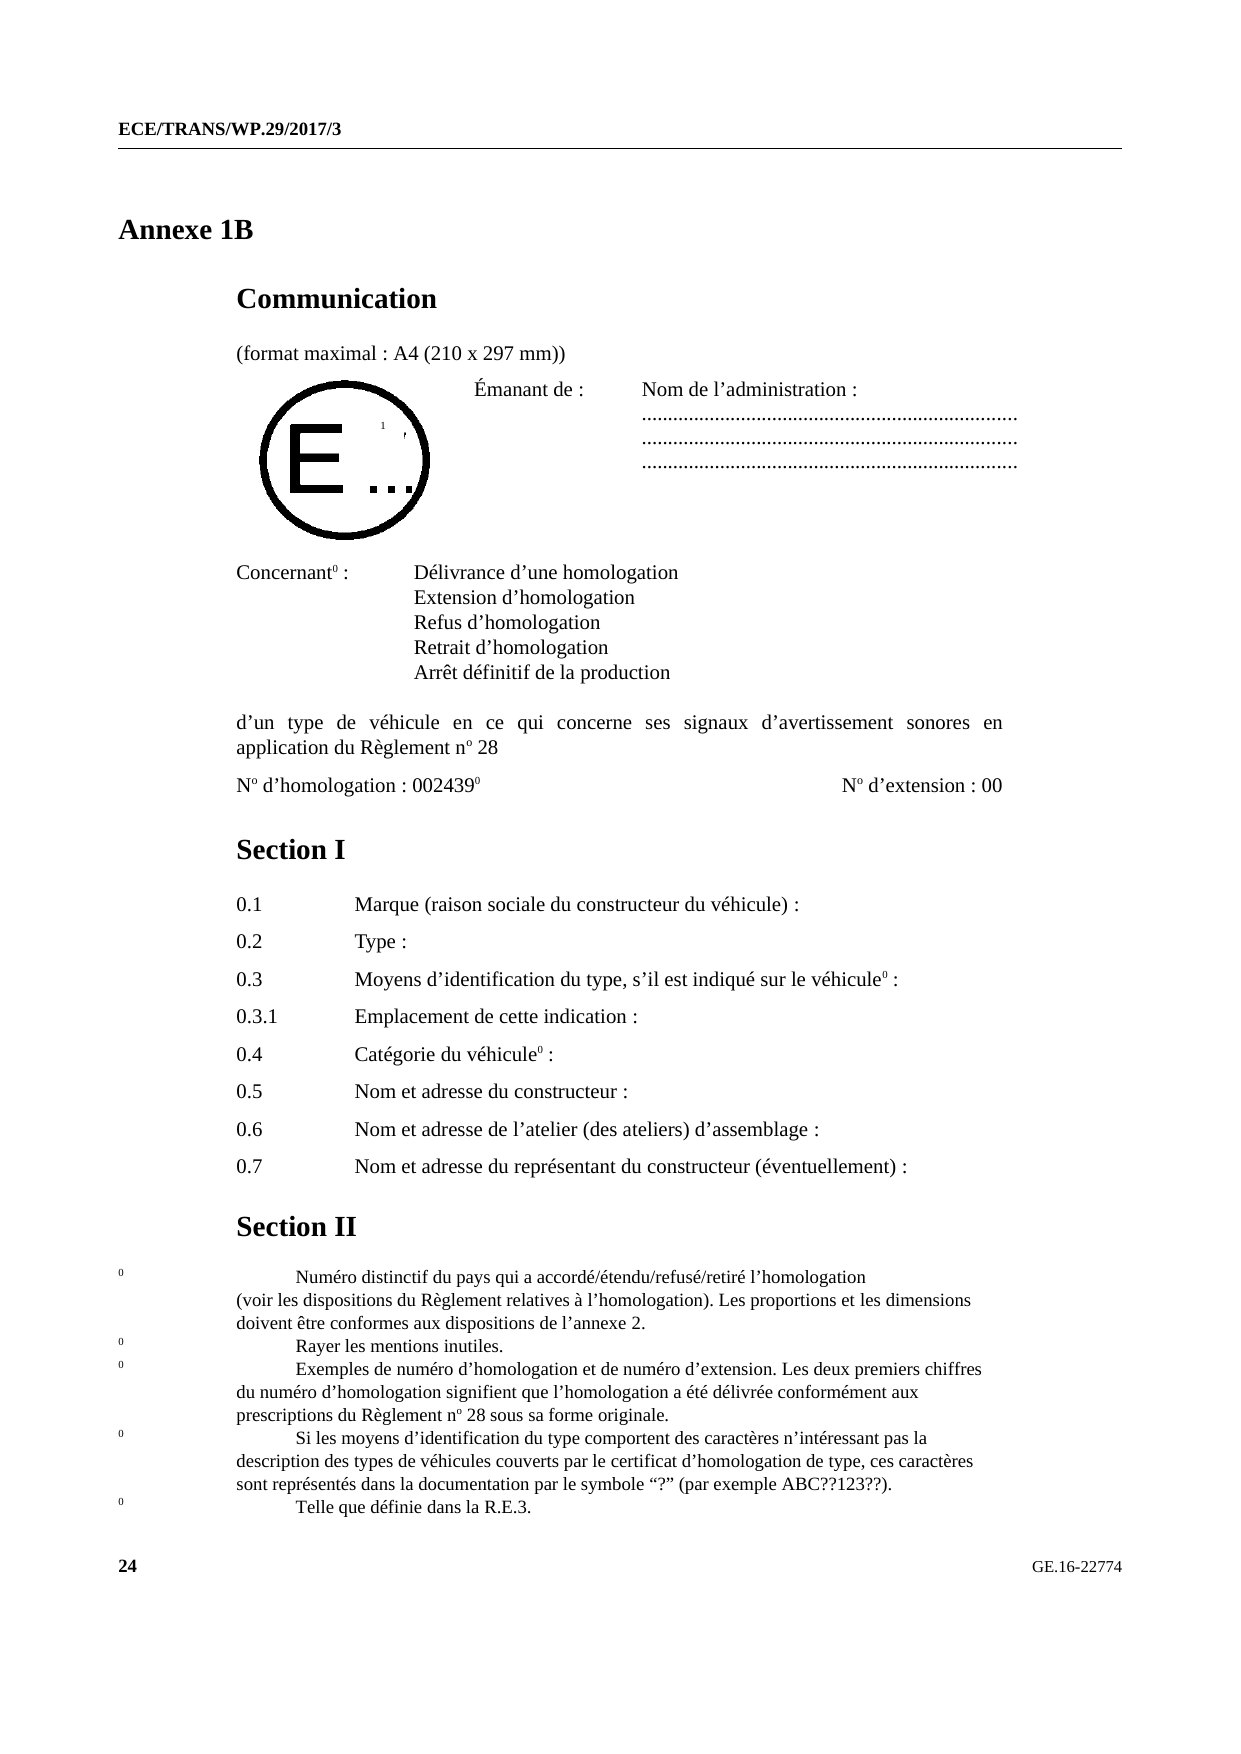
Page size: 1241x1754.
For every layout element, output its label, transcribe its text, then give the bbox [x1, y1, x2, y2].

text Annexe 1B [118, 215, 1004, 246]
text 0.4 Catégorie du véhicule : [236, 1041, 1004, 1066]
text No d’homologation : 002439 No d’extension : 00 [236, 772, 1004, 797]
table_header [249, 377, 465, 547]
text 0.6 Nom et adresse de l’atelier (des ateliers) d’assemblage : [236, 1116, 1004, 1141]
text 0.1 Marque (raison sociale du constructeur du véhicule) : [236, 891, 1004, 916]
text (format maximal : A4 (210 x 297 mm)) [236, 340, 1004, 365]
text 0.3 Moyens d’identification du type, s’il est indiqué sur le véhicule : [236, 966, 1004, 991]
text 0.5 Nom et adresse du constructeur : [236, 1078, 1004, 1103]
text Extension d’homologation [413, 584, 1004, 609]
text Section II [118, 1211, 1004, 1243]
text Section I [118, 834, 1004, 866]
text d’un type de véhicule en ce qui concerne ses signaux d’avertissement sonores en application du Règlement no 28 [236, 709, 1004, 759]
text 0.3.1 Emplacement de cette indication : [236, 1003, 1004, 1028]
text Concernant : Délivrance d’une homologation [236, 559, 1004, 584]
text Retrait d’homologation [413, 634, 1004, 659]
text Arrêt définitif de la production [413, 659, 1004, 684]
table_header Émanant de : Nom de l’administration : [465, 377, 1037, 547]
text Refus d’homologation [413, 609, 1004, 634]
text Communication [118, 283, 1004, 315]
picture [258, 379, 431, 541]
text 0.2 Type : [236, 928, 1004, 953]
text 0.7 Nom et adresse du représentant du constructeur (éventuellement) : [236, 1153, 1004, 1178]
